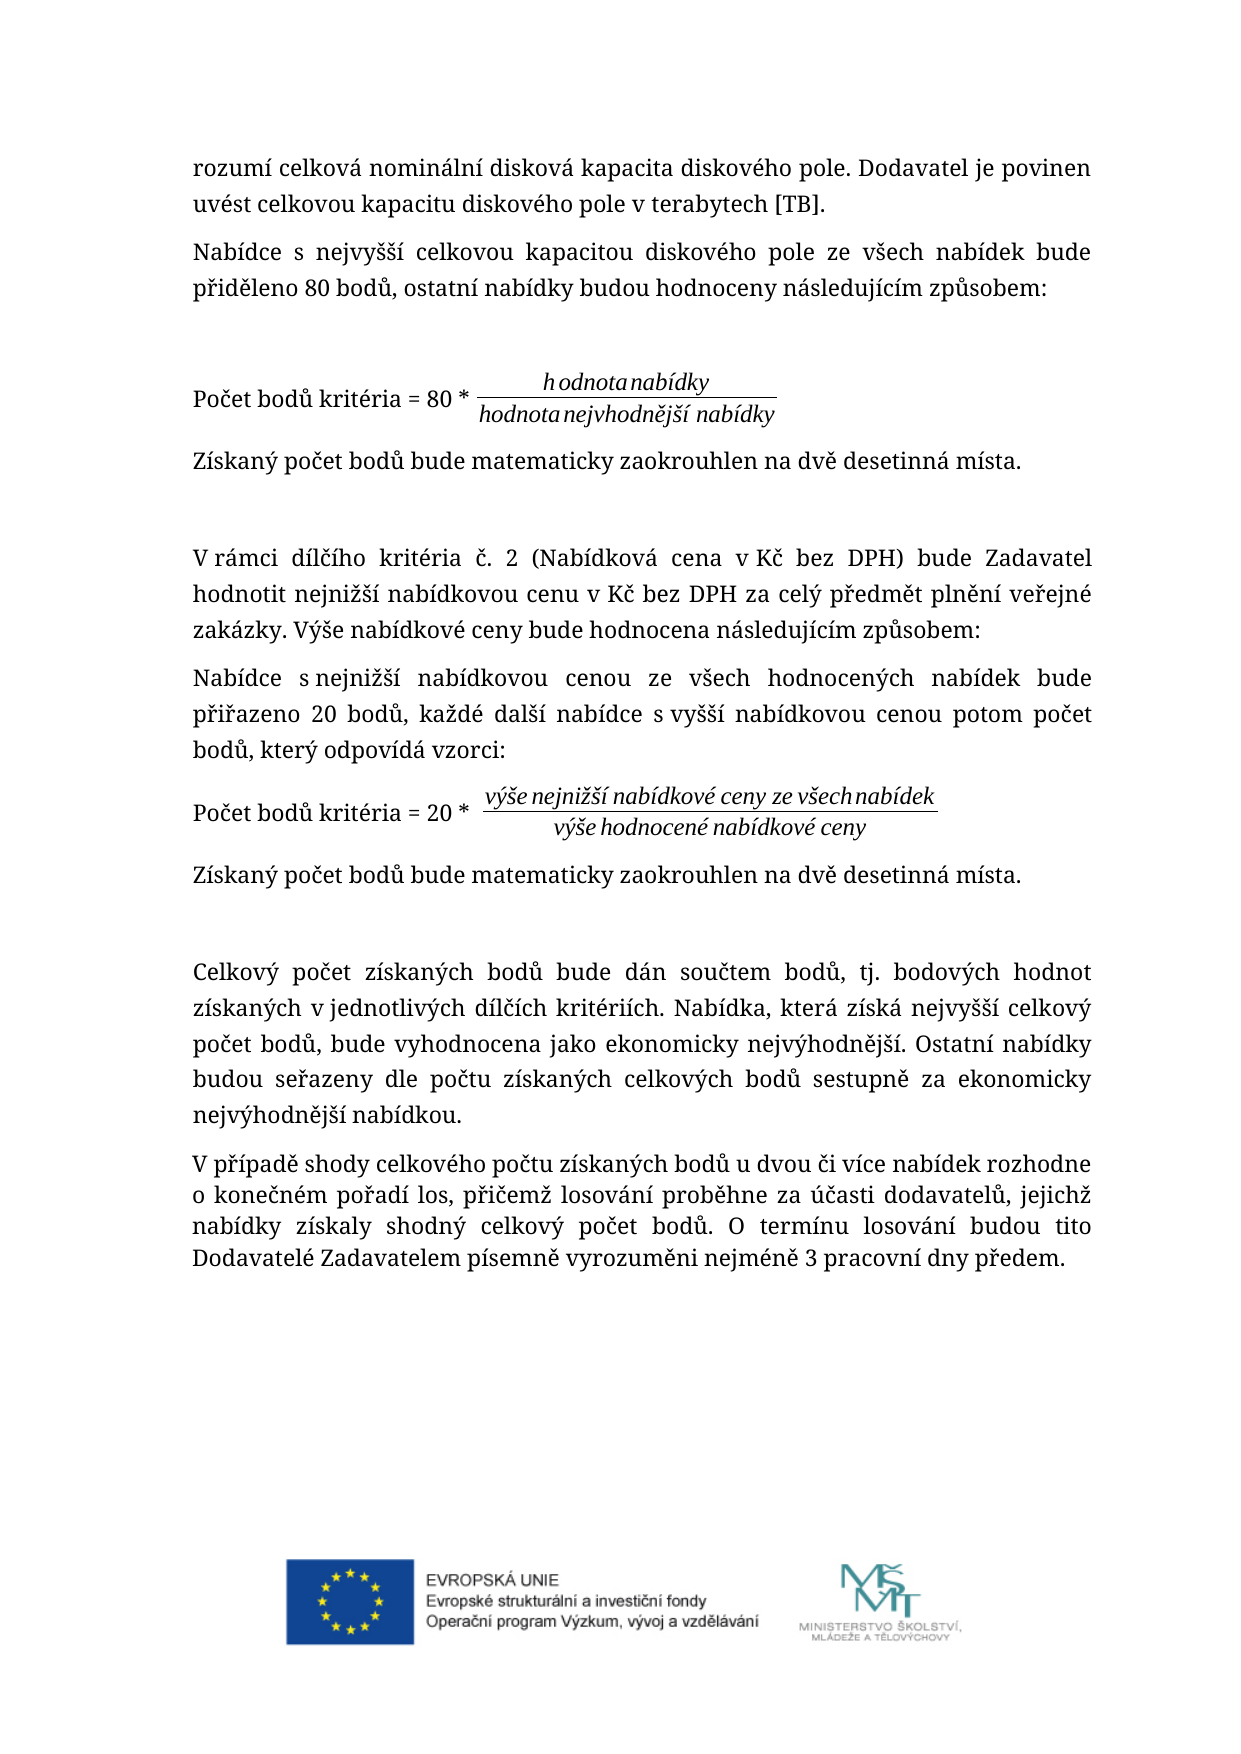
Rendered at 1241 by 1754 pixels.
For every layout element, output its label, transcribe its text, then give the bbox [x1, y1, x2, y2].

text Celkový počet získaných bodů bude dán součtem bodů, tj. bodových hodnot získaných v jednotlivých dílčích kritériích. Nabídka, která získá nejvyšší celkový počet bodů, bude vyhodnocena jako ekonomicky nejvýhodnější. Ostatní nabídky budou seřazeny dle počtu získaných celkových bodů sestupně za ekonomicky nejvýhodnější nabídkou. [193, 956, 1093, 1131]
text Získaný počet bodů bude matematicky zaokrouhlen na dvě desetinná místa. [193, 859, 1093, 890]
text Nabídce s nejnižší nabídkovou cenou ze všech hodnocených nabídek bude přiřazeno 20 bodů, každé další nabídce s vyšší nabídkovou cenou potom počet bodů, který odpovídá vzorci: [193, 662, 1093, 765]
text Počet bodů kritéria = 20 * [193, 783, 1093, 842]
text V případě shody celkového počtu získaných bodů u dvou či více nabídek rozhodne o konečném pořadí los, přičemž losování proběhne za účasti dodavatelů, jejichž nabídky získaly shodný celkový počet bodů. O termínu losování budou tito Dodavatelé Zadavatelem písemně vyrozuměni nejméně 3 pracovní dny předem. [192, 1148, 1093, 1273]
picture [242, 1518, 999, 1687]
text Získaný počet bodů bude matematicky zaokrouhlen na dvě desetinná místa. [193, 445, 1093, 476]
text Počet bodů kritéria = 80 * [193, 369, 1093, 428]
text V rámci dílčího kritéria č. 2 (Nabídková cena v Kč bez DPH) bude Zadavatel hodnotit nejnižší nabídkovou cenu v Kč bez DPH za celý předmět plnění veřejné zakázky. Výše nabídkové ceny bude hodnocena následujícím způsobem: [193, 542, 1093, 645]
text Nabídce s nejvyšší celkovou kapacitou diskového pole ze všech nabídek bude přiděleno 80 bodů, ostatní nabídky budou hodnoceny následujícím způsobem: [193, 236, 1093, 303]
